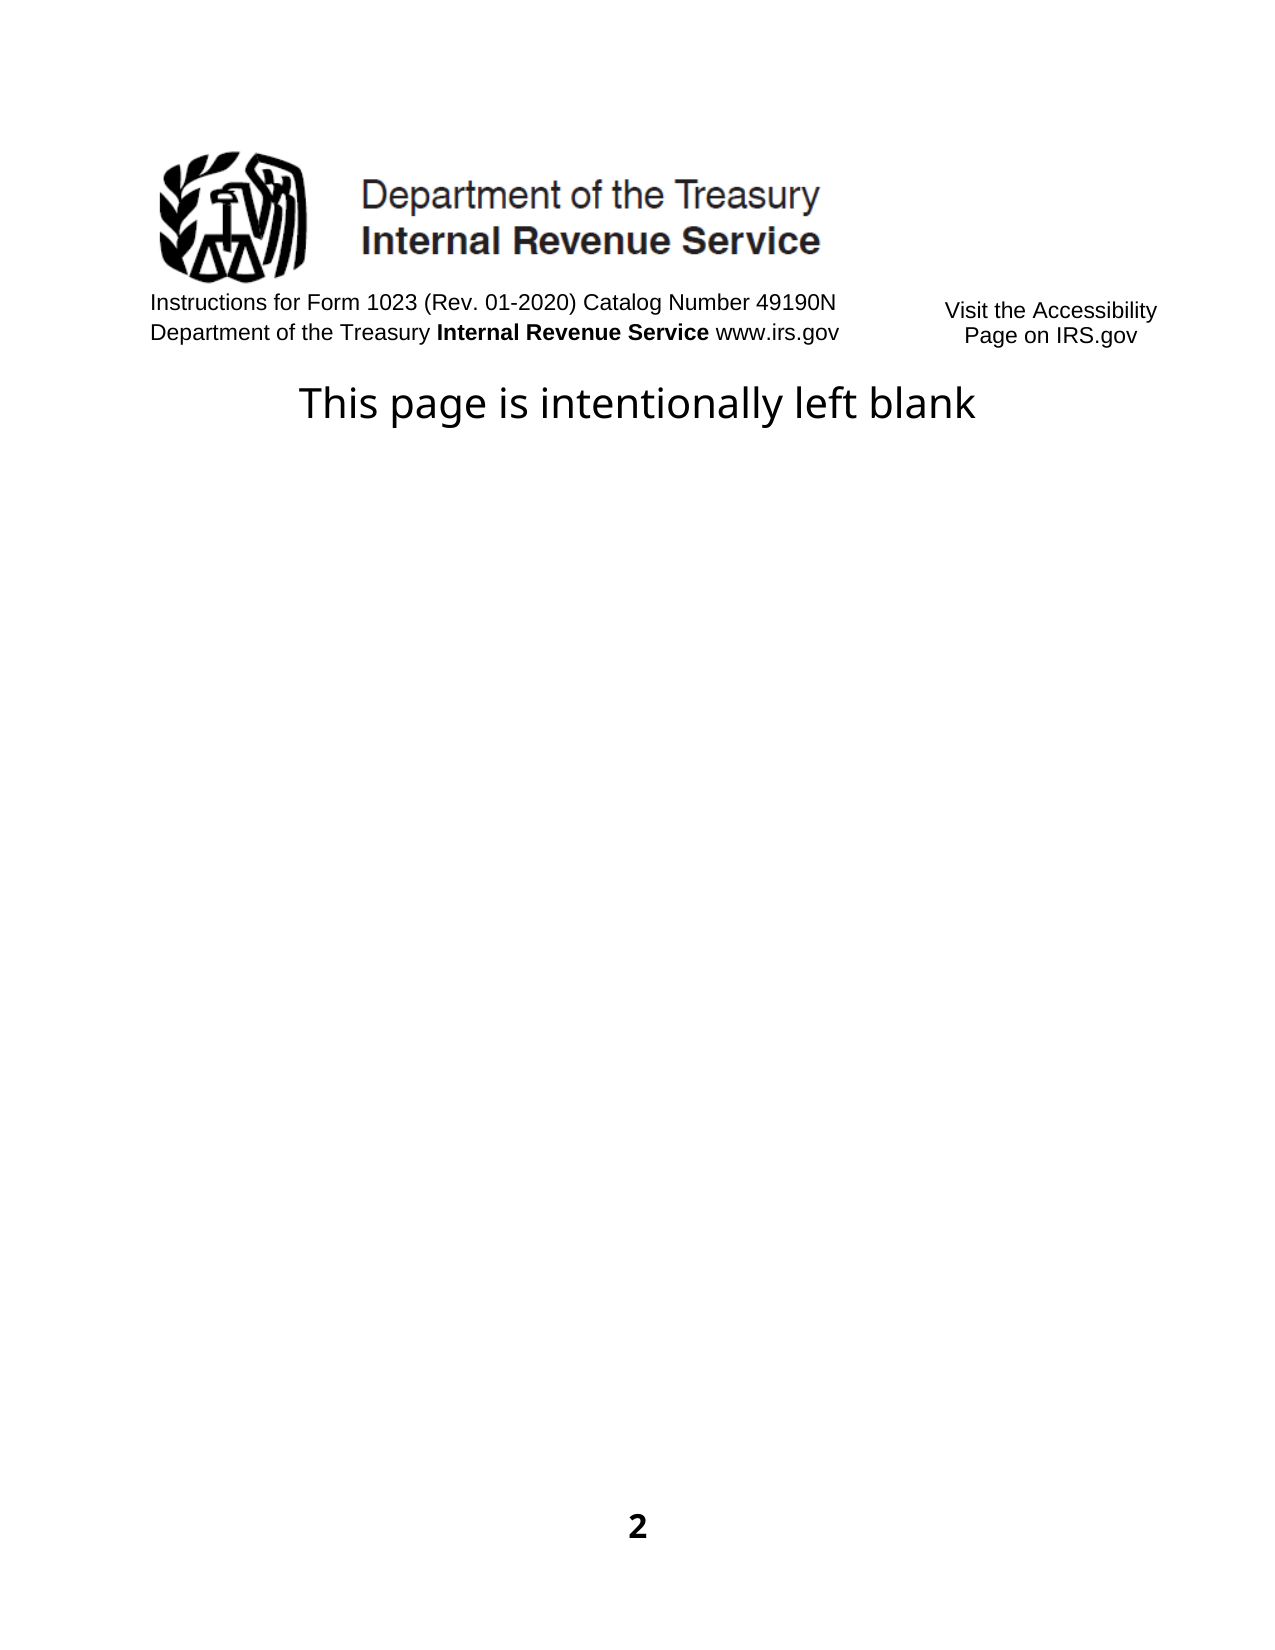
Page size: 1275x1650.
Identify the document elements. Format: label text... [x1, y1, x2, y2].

text This page is intentionally left blank [150, 374, 1125, 431]
text Instructions for Form 1023 (Rev. 01-2020) Catalog Number 49190N [150, 289, 1125, 315]
text Department of the Treasury Internal Revenue Service www.irs.gov [150, 319, 1125, 345]
